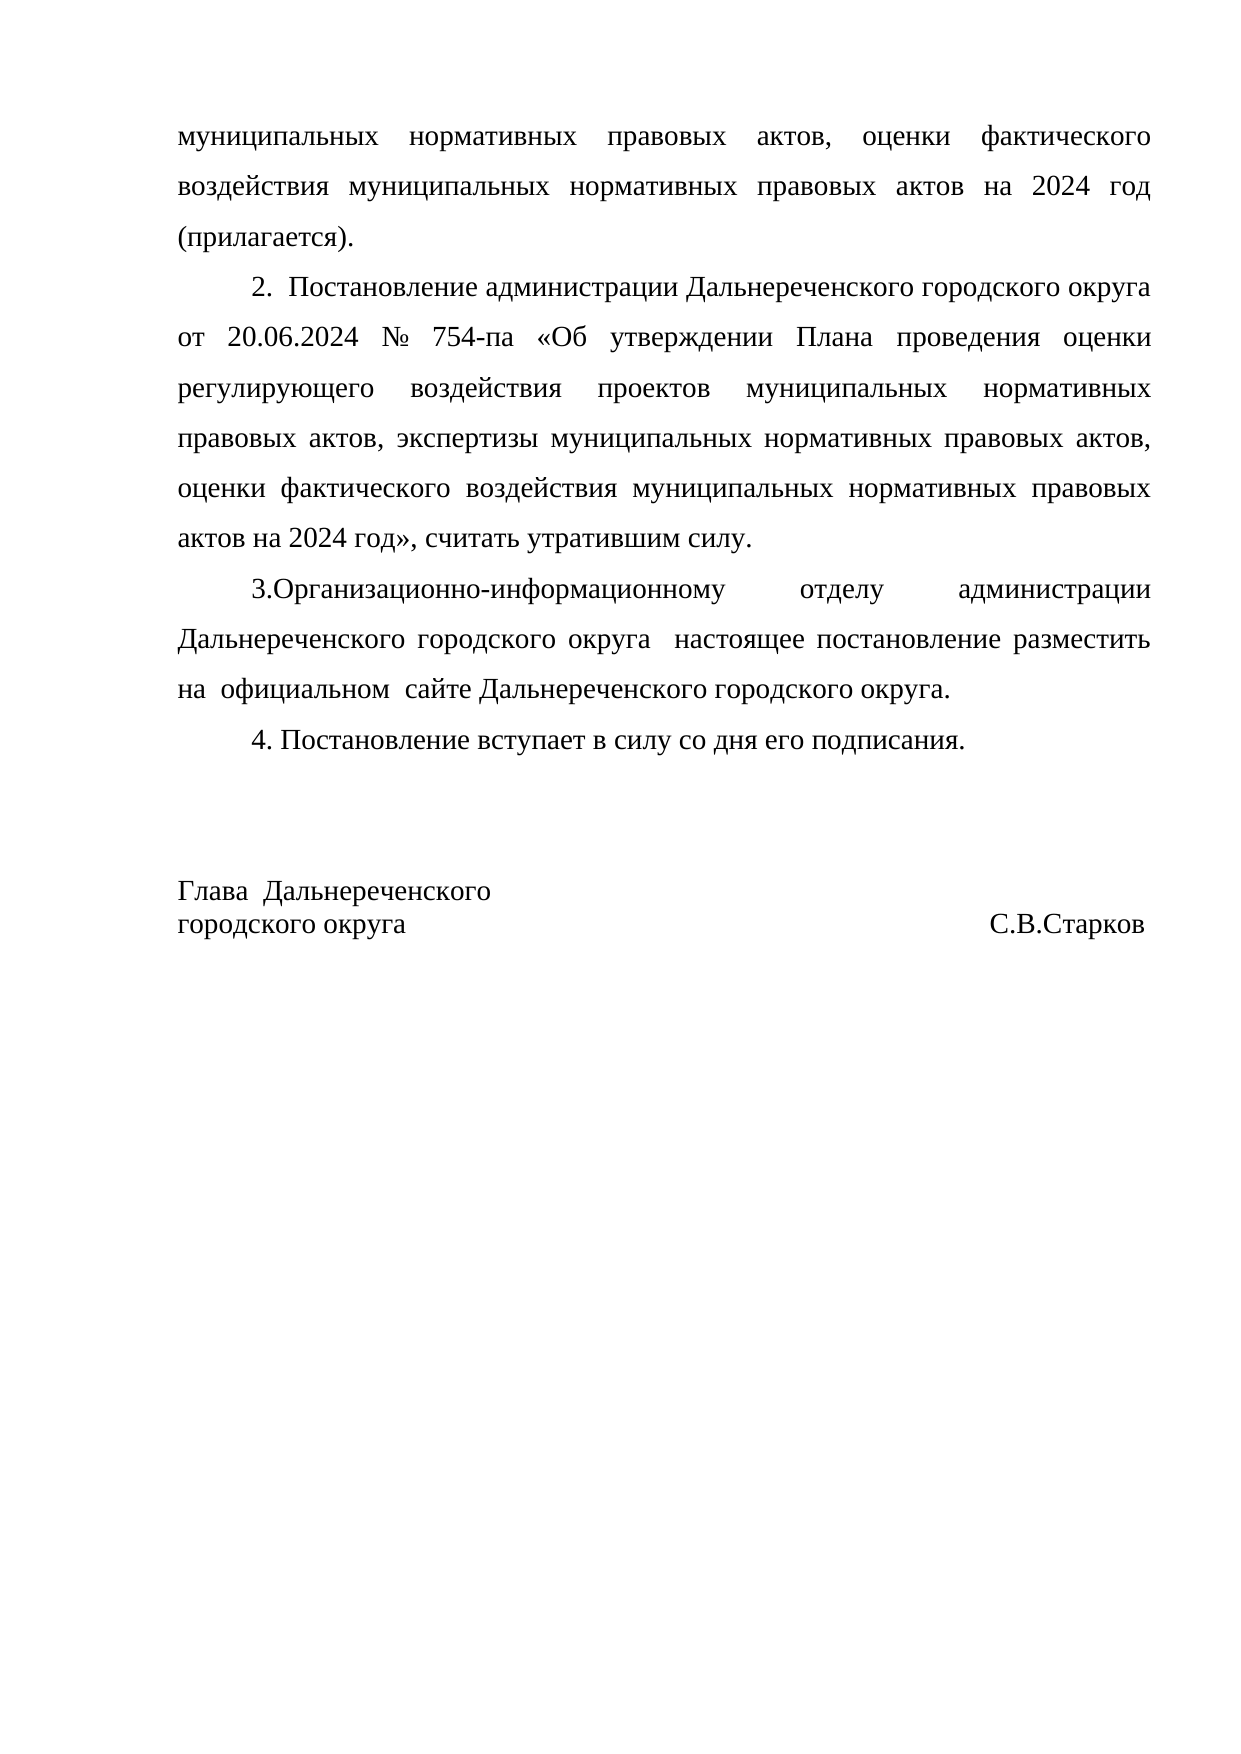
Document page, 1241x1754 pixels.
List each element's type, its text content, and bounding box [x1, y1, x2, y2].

text Глава Дальнереченского [177, 873, 1152, 906]
text 2. Постановление администрации Дальнереченского городского округа от 20.06.2024 № 754-па «Об утверждении Плана проведения оценки регулирующего воздействия проектов муниципальных нормативных правовых актов, экспертизы муниципальных нормативных правовых актов, оценки фактического воздействия муниципальных нормативных правовых актов на 2024 год», считать утратившим силу. [177, 269, 1152, 554]
text 3.Организационно-информационному отделу администрации Дальнереченского городского округа настоящее постановление разместить на официальном сайте Дальнереченского городского округа. [177, 571, 1152, 705]
text городского округа С.В.Старков [177, 906, 1152, 940]
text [177, 118, 1152, 252]
text 4. Постановление вступает в силу со дня его подписания. [177, 722, 1152, 755]
